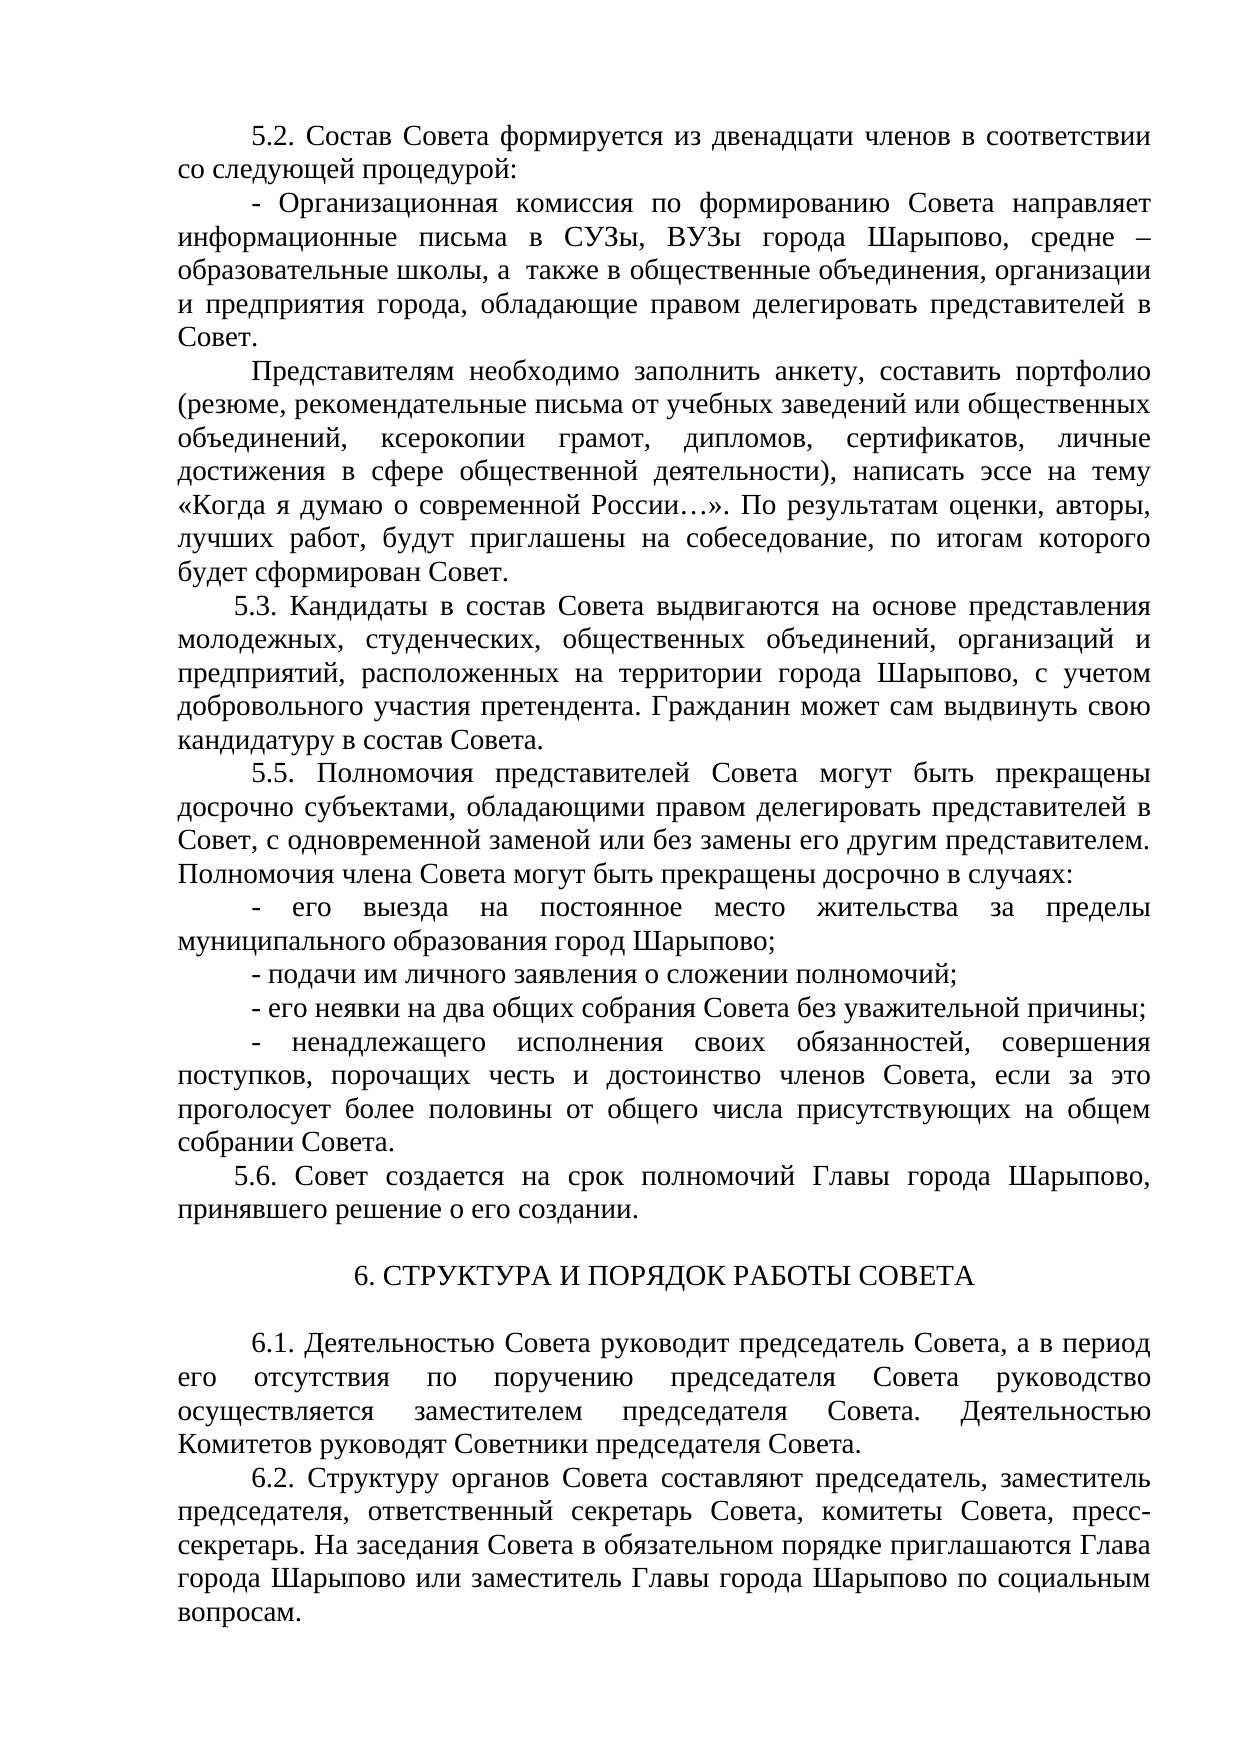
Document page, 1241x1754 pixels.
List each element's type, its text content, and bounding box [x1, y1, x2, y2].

text - Организационная комиссия по формированию Совета направляет информационные письма в СУЗы, ВУЗы города Шарыпово, средне – образовательные школы, а также в общественные объединения, организации и предприятия города, обладающие правом делегировать представителей в Совет. [177, 185, 1152, 353]
text 5.6. Совет создается на срок полномочий Главы города Шарыпово, принявшего решение о его создании. [177, 1158, 1152, 1225]
text 6.1. Деятельностью Совета руководит председатель Совета, а в период его отсутствия по поручению председателя Совета руководство осуществляется заместителем председателя Совета. Деятельностью Комитетов руководят Советники председателя Совета. [177, 1326, 1152, 1460]
text - его выезда на постоянное место жительства за пределы муниципального образования город Шарыпово; [177, 889, 1152, 957]
text - его неявки на два общих собрания Совета без уважительной причины; [177, 990, 1152, 1024]
text 5.2. Состав Совета формируется из двенадцати членов в соответствии со следующей процедурой: [177, 118, 1152, 185]
text 6.2. Структуру органов Совета составляют председатель, заместитель председателя, ответственный секретарь Совета, комитеты Совета, пресс-секретарь. На заседания Совета в обязательном порядке приглашаются Глава города Шарыпово или заместитель Главы города Шарыпово по социальным вопросам. [177, 1460, 1152, 1627]
text - ненадлежащего исполнения своих обязанностей, совершения поступков, порочащих честь и достоинство членов Совета, если за это проголосует более половины от общего числа присутствующих на общем собрании Совета. [177, 1024, 1152, 1158]
text 5.3. Кандидаты в состав Совета выдвигаются на основе представления молодежных, студенческих, общественных объединений, организаций и предприятий, расположенных на территории города Шарыпово, с учетом добровольного участия претендента. Гражданин может сам выдвинуть свою кандидатуру в состав Совета. [177, 588, 1152, 755]
text 5.5. Полномочия представителей Совета могут быть прекращены досрочно субъектами, обладающими правом делегировать представителей в Совет, с одновременной заменой или без замены его другим представителем. Полномочия члена Совета могут быть прекращены досрочно в случаях: [177, 755, 1152, 889]
text - подачи им личного заявления о сложении полномочий; [177, 957, 1152, 990]
text Представителям необходимо заполнить анкету, составить портфолио (резюме, рекомендательные письма от учебных заведений или общественных объединений, ксерокопии грамот, дипломов, сертификатов, личные достижения в сфере общественной деятельности), написать эссе на тему «Когда я думаю о современной России…». По результатам оценки, авторы, лучших работ, будут приглашены на собеседование, по итогам которого будет сформирован Совет. [177, 353, 1152, 588]
text 6. СТРУКТУРА И ПОРЯДОК РАБОТЫ СОВЕТА [177, 1258, 1152, 1292]
